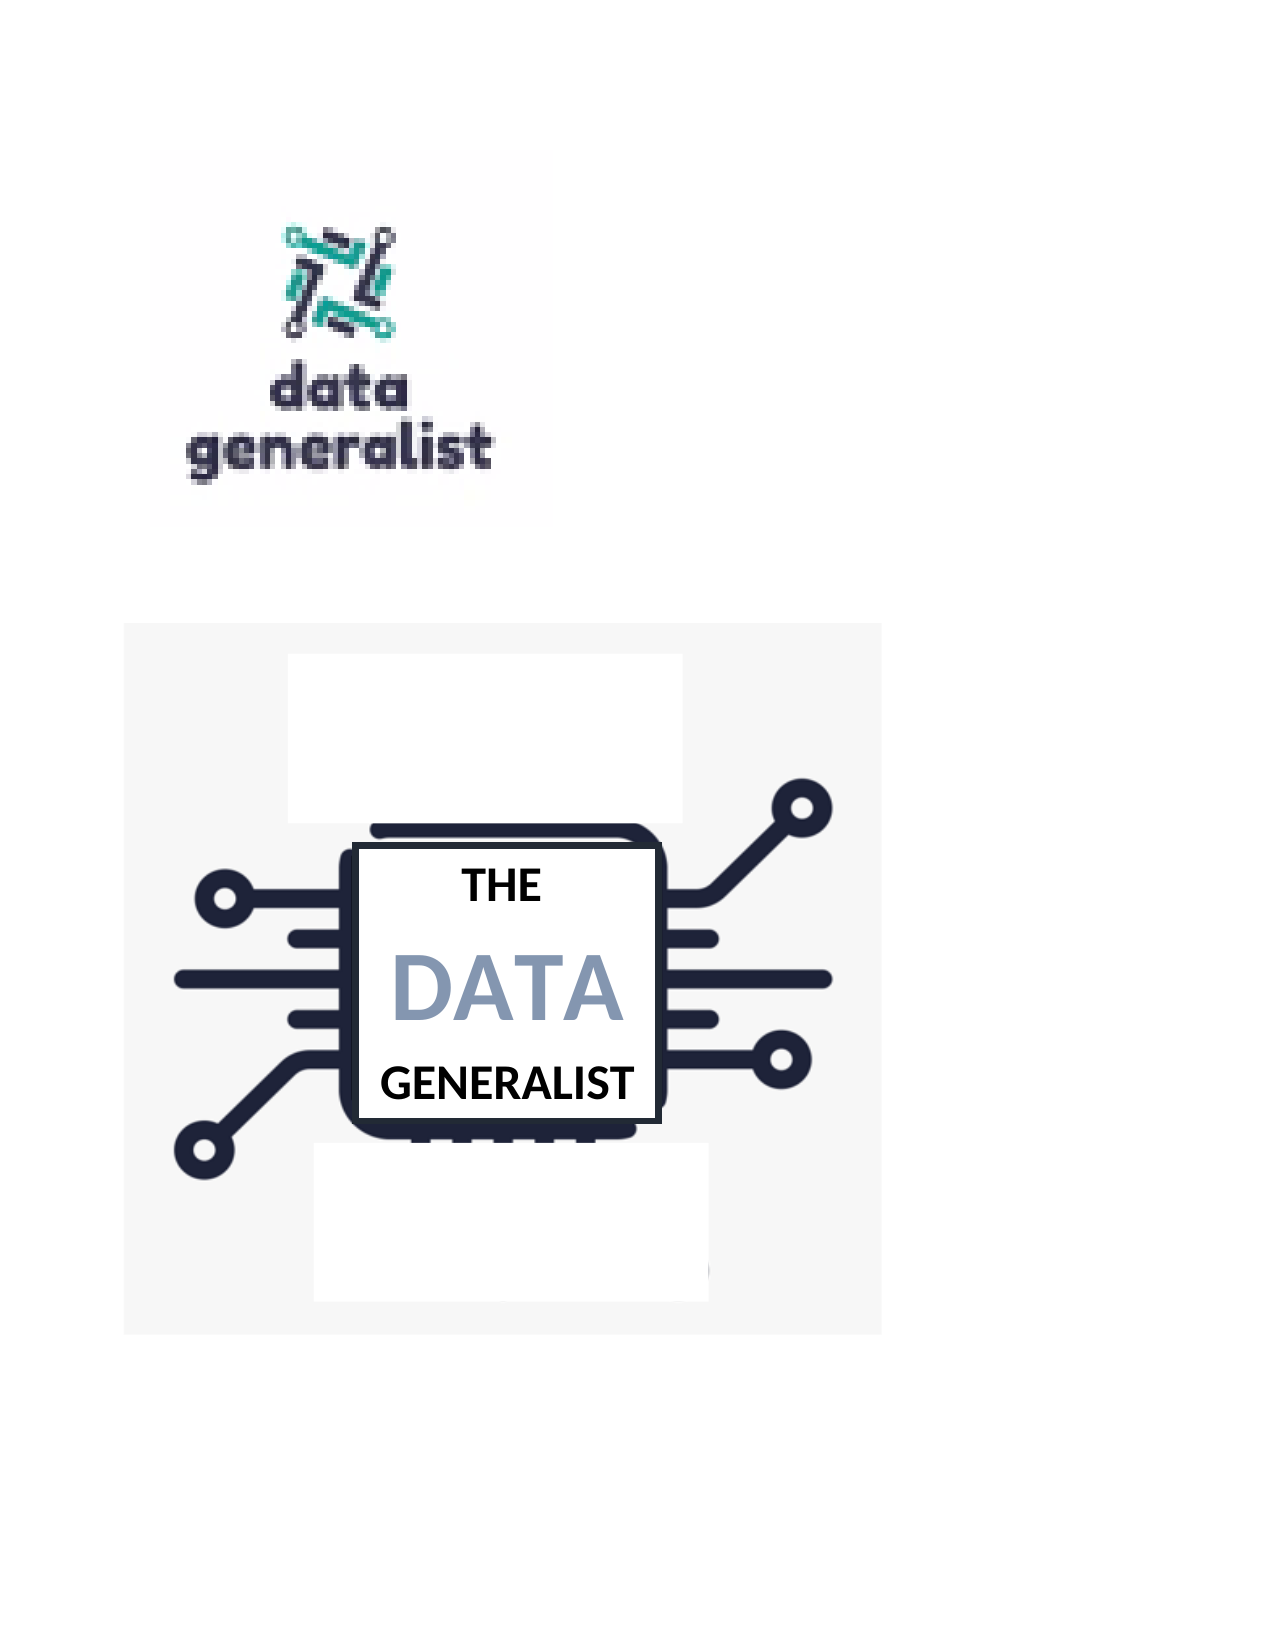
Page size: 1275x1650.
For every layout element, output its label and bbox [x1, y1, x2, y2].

picture [121, 623, 890, 1346]
picture [150, 150, 554, 527]
